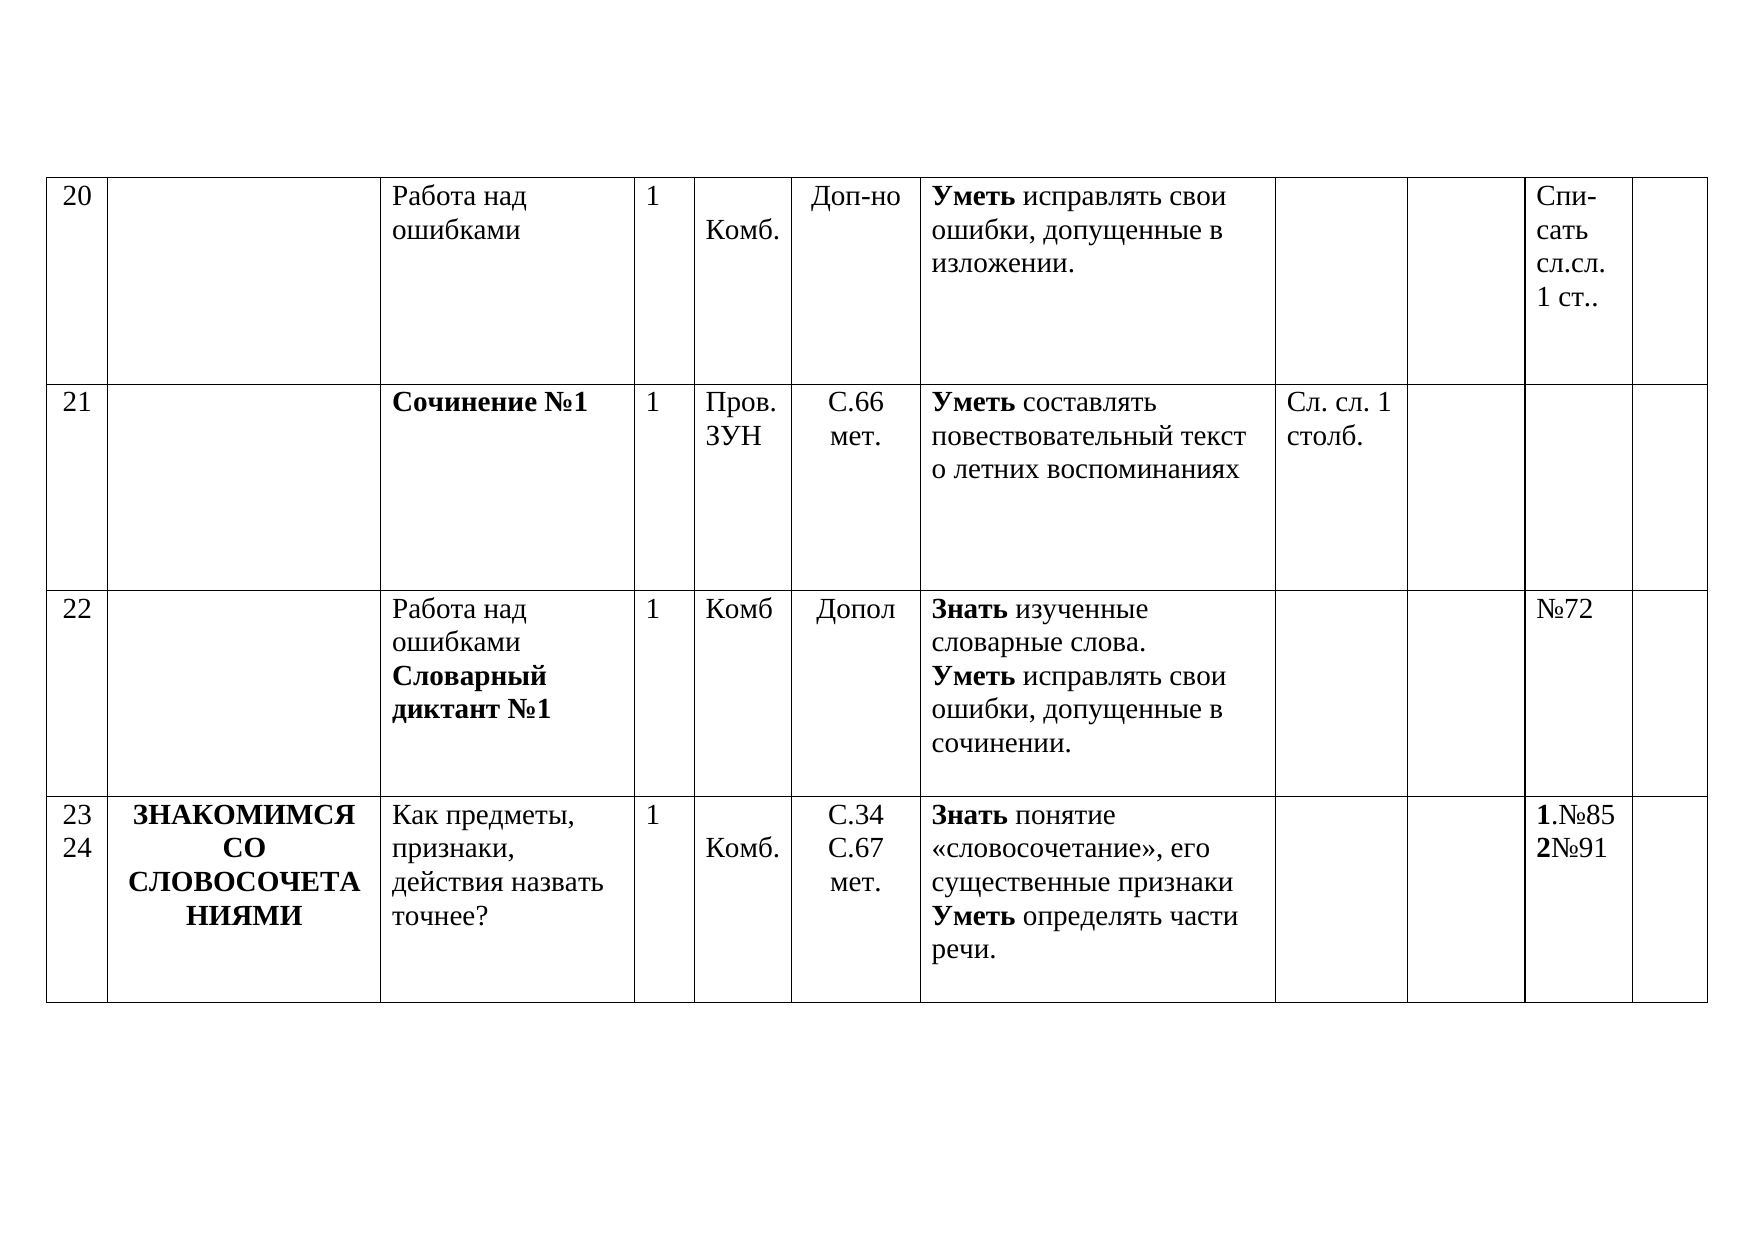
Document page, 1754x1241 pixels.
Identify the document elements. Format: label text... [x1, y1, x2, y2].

table_cell 1 [635, 797, 694, 1002]
table_cell 1 [635, 385, 694, 590]
table_cell [1408, 797, 1524, 1002]
table_cell 20 [47, 178, 107, 383]
table_cell [1408, 178, 1524, 383]
table_cell [108, 591, 380, 796]
table_cell [108, 178, 380, 383]
table_cell 21 [47, 385, 107, 590]
table_cell 23 24 [47, 797, 107, 1002]
table_cell С.66 мет. [792, 385, 920, 590]
table_cell Знать изученные словарные слова. Уметь исправлять свои ошибки, допущенные в сочинении. [921, 591, 1275, 796]
table_cell 1 [635, 178, 694, 383]
table_cell Уметь составлять повествовательный текст о летних воспоминаниях [921, 385, 1275, 590]
table_cell [1408, 385, 1524, 590]
table_cell [1276, 797, 1407, 1002]
table_cell [1633, 591, 1707, 796]
table_cell [108, 385, 380, 590]
table_cell [1408, 591, 1524, 796]
table_cell Уметь исправлять свои ошибки, допущенные в изложении. [921, 178, 1275, 383]
table_cell С.34 С.67 мет. [792, 797, 920, 1002]
table_cell №72 [1526, 591, 1632, 796]
table_cell Сл. сл. 1 столб. [1276, 385, 1407, 590]
table_cell Допол [792, 591, 920, 796]
table_cell Знать понятие «словосочетание», его существенные признаки Уметь определять части речи. [921, 797, 1275, 1002]
table_cell Комб [695, 591, 791, 796]
table_cell [1526, 385, 1632, 590]
table_cell [1276, 591, 1407, 796]
table_cell Комб. [695, 178, 791, 383]
table_cell [1276, 178, 1407, 383]
table_cell [1633, 797, 1707, 1002]
table_cell Как предметы, признаки, действия назвать точнее? [381, 797, 634, 1002]
table_cell [1633, 385, 1707, 590]
table_cell Комб. [695, 797, 791, 1002]
table_cell ЗНАКОМИМСЯ СО СЛОВОСОЧЕТАНИЯМИ [108, 797, 380, 1002]
table_cell [1633, 178, 1707, 383]
table_cell 1.№85 2№91 [1526, 797, 1632, 1002]
table_cell 22 [47, 591, 107, 796]
table_cell Работа над ошибками Словарный диктант №1 [381, 591, 634, 796]
table_cell Пров. ЗУН [695, 385, 791, 590]
table_cell Доп-но [792, 178, 920, 383]
table_cell Спи-сать сл.сл. 1 ст.. [1526, 178, 1632, 383]
table_cell Работа над ошибками [381, 178, 634, 383]
table_cell Сочинение №1 [381, 385, 634, 590]
table_cell 1 [635, 591, 694, 796]
